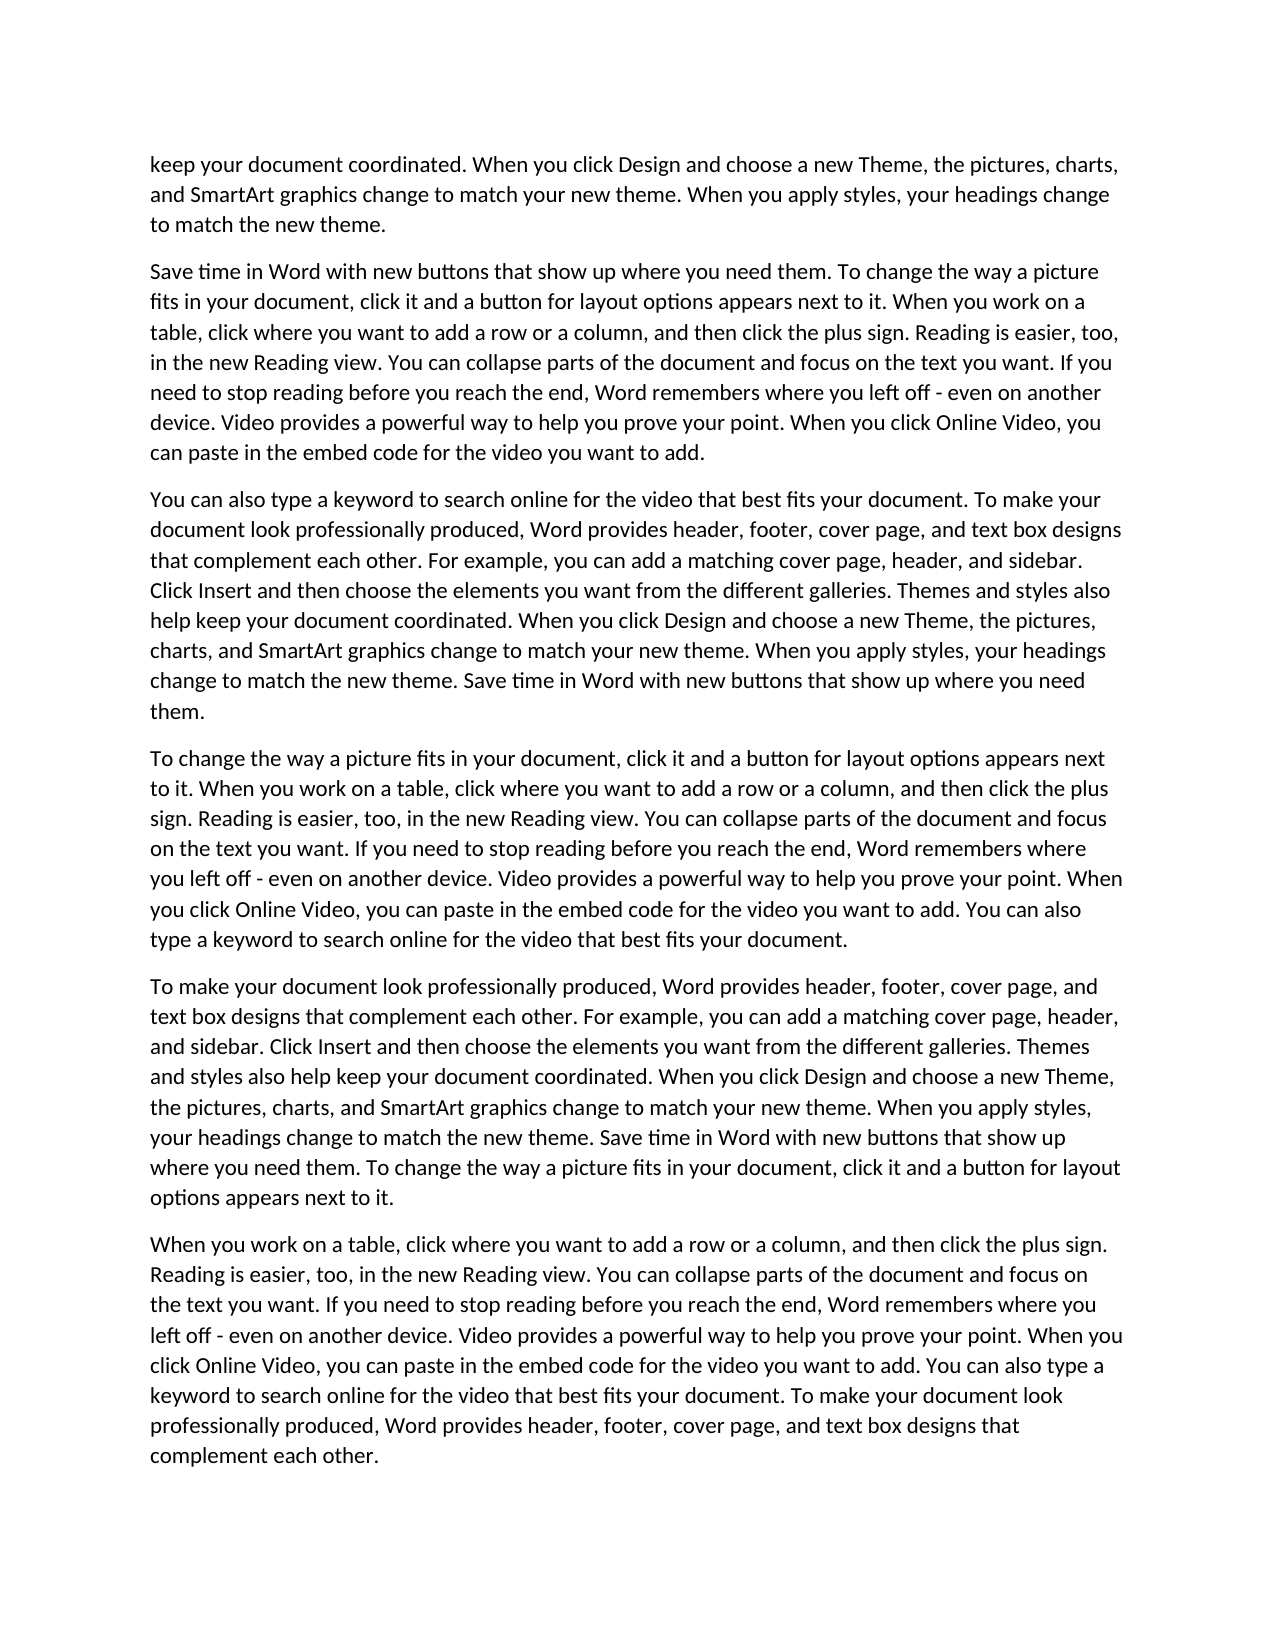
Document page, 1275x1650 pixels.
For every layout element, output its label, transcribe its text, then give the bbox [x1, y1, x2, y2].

text You can also type a keyword to search online for the video that best fits your document. To make your document look professionally produced, Word provides header, footer, cover page, and text box designs that complement each other. For example, you can add a matching cover page, header, and sidebar. Click Insert and then choose the elements you want from the different galleries. Themes and styles also help keep your document coordinated. When you click Design and choose a new Theme, the pictures, charts, and SmartArt graphics change to match your new theme. When you apply styles, your headings change to match the new theme. Save time in Word with new buttons that show up where you need them. [150, 485, 1125, 725]
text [150, 150, 1125, 238]
text To make your document look professionally produced, Word provides header, footer, cover page, and text box designs that complement each other. For example, you can add a matching cover page, header, and sidebar. Click Insert and then choose the elements you want from the different galleries. Themes and styles also help keep your document coordinated. When you click Design and choose a new Theme, the pictures, charts, and SmartArt graphics change to match your new theme. When you apply styles, your headings change to match the new theme. Save time in Word with new buttons that show up where you need them. To change the way a picture fits in your document, click it and a button for layout options appears next to it. [150, 972, 1125, 1211]
text To change the way a picture fits in your document, click it and a button for layout options appears next to it. When you work on a table, click where you want to add a row or a column, and then click the plus sign. Reading is easier, too, in the new Reading view. You can collapse parts of the document and focus on the text you want. If you need to stop reading before you reach the end, Word remembers where you left off - even on another device. Video provides a powerful way to help you prove your point. When you click Online Video, you can paste in the embed code for the video you want to add. You can also type a keyword to search online for the video that best fits your document. [150, 744, 1125, 953]
text When you work on a table, click where you want to add a row or a column, and then click the plus sign. Reading is easier, too, in the new Reading view. You can collapse parts of the document and focus on the text you want. If you need to stop reading before you reach the end, Word remembers where you left off - even on another device. Video provides a powerful way to help you prove your point. When you click Online Video, you can paste in the embed code for the video you want to add. You can also type a keyword to search online for the video that best fits your document. To make your document look professionally produced, Word provides header, footer, cover page, and text box designs that complement each other. [150, 1230, 1125, 1470]
text Save time in Word with new buttons that show up where you need them. To change the way a picture fits in your document, click it and a button for layout options appears next to it. When you work on a table, click where you want to add a row or a column, and then click the plus sign. Reading is easier, too, in the new Reading view. You can collapse parts of the document and focus on the text you want. If you need to stop reading before you reach the end, Word remembers where you left off - even on another device. Video provides a powerful way to help you prove your point. When you click Online Video, you can paste in the embed code for the video you want to add. [150, 257, 1125, 467]
